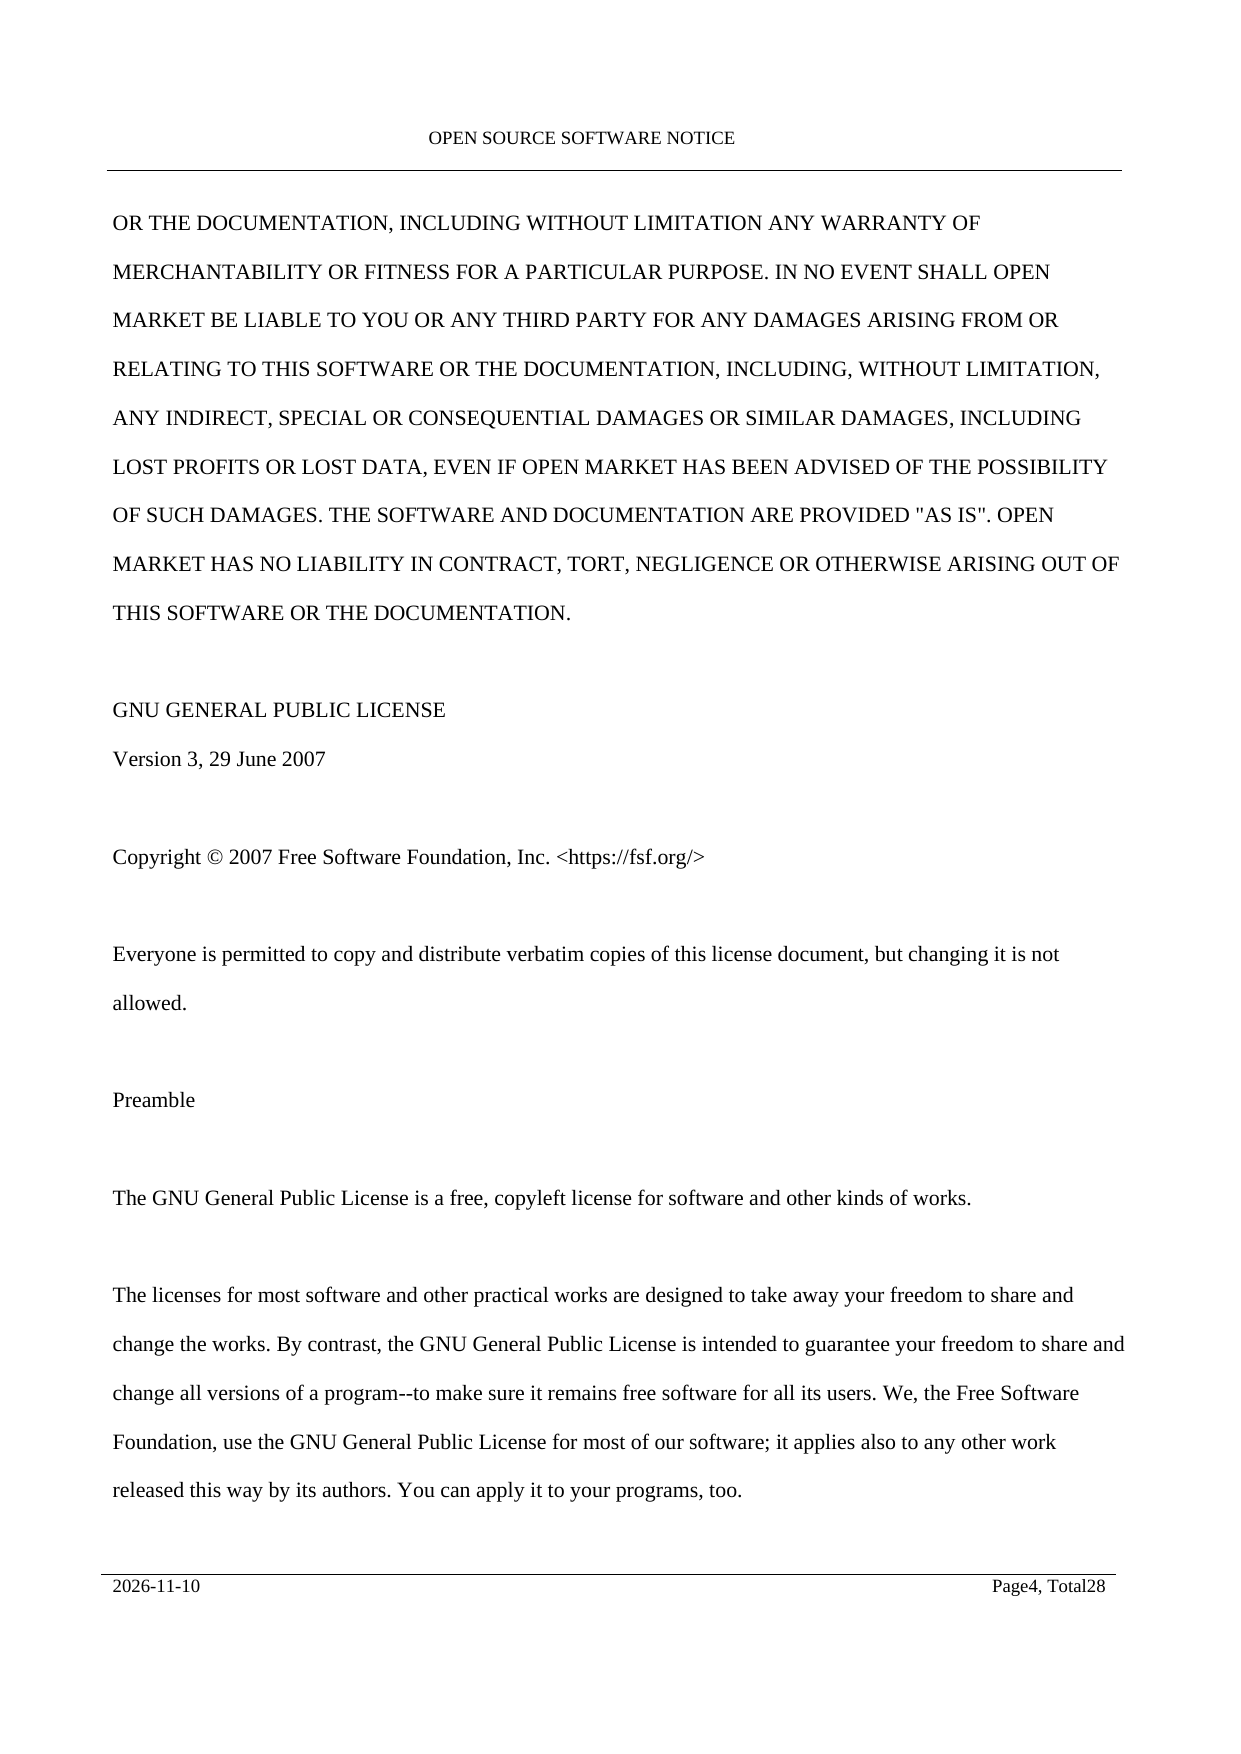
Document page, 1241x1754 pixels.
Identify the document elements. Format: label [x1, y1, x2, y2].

text [112, 206, 1128, 1506]
